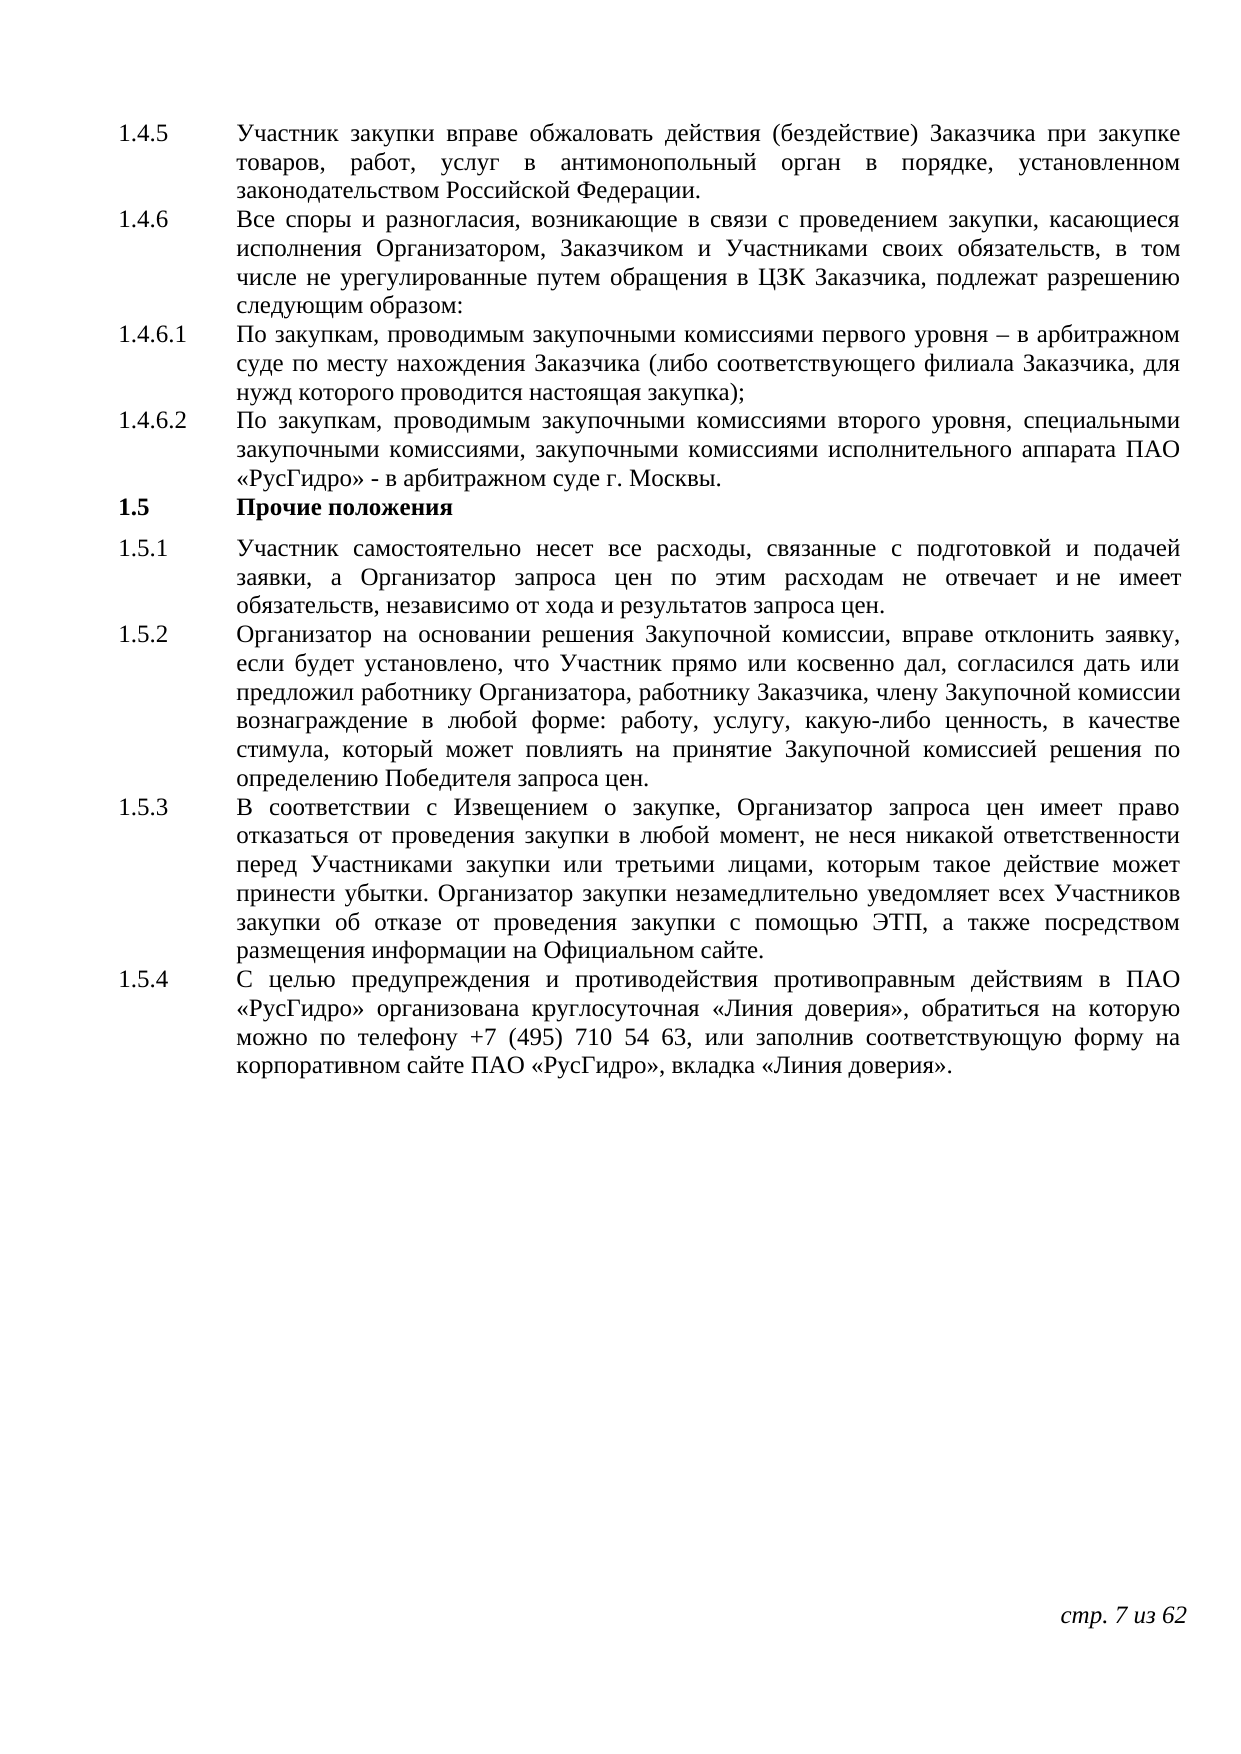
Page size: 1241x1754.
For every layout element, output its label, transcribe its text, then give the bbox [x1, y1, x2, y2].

text Все споры и разногласия, возникающие в связи с проведением закупки, касающиеся исполнения Организатором, Заказчиком и Участниками своих обязательств, в том числе не урегулированные путем обращения в ЦЗК Заказчика, подлежат разрешению следующим образом: [118, 204, 1181, 319]
text С целью предупреждения и противодействия противоправным действиям в ПАО «РусГидро» организована круглосуточная «Линия доверия», обратиться на которую можно по телефону +7 (495) 710 54 63, или заполнив соответствующую форму на корпоративном сайте ПАО «РусГидро», вкладка «Линия доверия». [118, 964, 1181, 1079]
text Участник самостоятельно несет все расходы, связанные с подготовкой и подачей заявки, а Организатор запроса цен по этим расходам не отвечает и не имеет обязательств, независимо от хода и результатов запроса цен. [118, 533, 1181, 619]
text Организатор на основании решения Закупочной комиссии, вправе отклонить заявку, если будет установлено, что Участник прямо или косвенно дал, согласился дать или предложил работнику Организатора, работнику Заказчика, члену Закупочной комиссии вознаграждение в любой форме: работу, услугу, какую-либо ценность, в качестве стимула, который может повлиять на принятие Закупочной комиссией решения по определению Победителя запроса цен. [118, 619, 1181, 792]
list Участник закупки вправе обжаловать действия (бездействие) Заказчика при закупке товаров, работ, услуг в антимонопольный орган в порядке, установленном законодательством Российской Федерации. [118, 118, 1181, 204]
subtitle Прочие положения [118, 492, 1181, 521]
text В соответствии с Извещением о закупке, Организатор запроса цен имеет право отказаться от проведения закупки в любой момент, не неся никакой ответственности перед Участниками закупки или третьими лицами, которым такое действие может принести убытки. Организатор закупки незамедлительно уведомляет всех Участников закупки об отказе от проведения закупки с помощью ЭТП, а также посредством размещения информации на Официальном сайте. [118, 792, 1181, 964]
list По закупкам, проводимым закупочными комиссиями первого уровня – в арбитражном суде по месту нахождения Заказчика (либо соответствующего филиала Заказчика, для нужд которого проводится настоящая закупка); [118, 319, 1181, 406]
list По закупкам, проводимым закупочными комиссиями второго уровня, специальными закупочными комиссиями, закупочными комиссиями исполнительного аппарата ПАО «РусГидро» - в арбитражном суде г. Москвы. [118, 406, 1181, 492]
